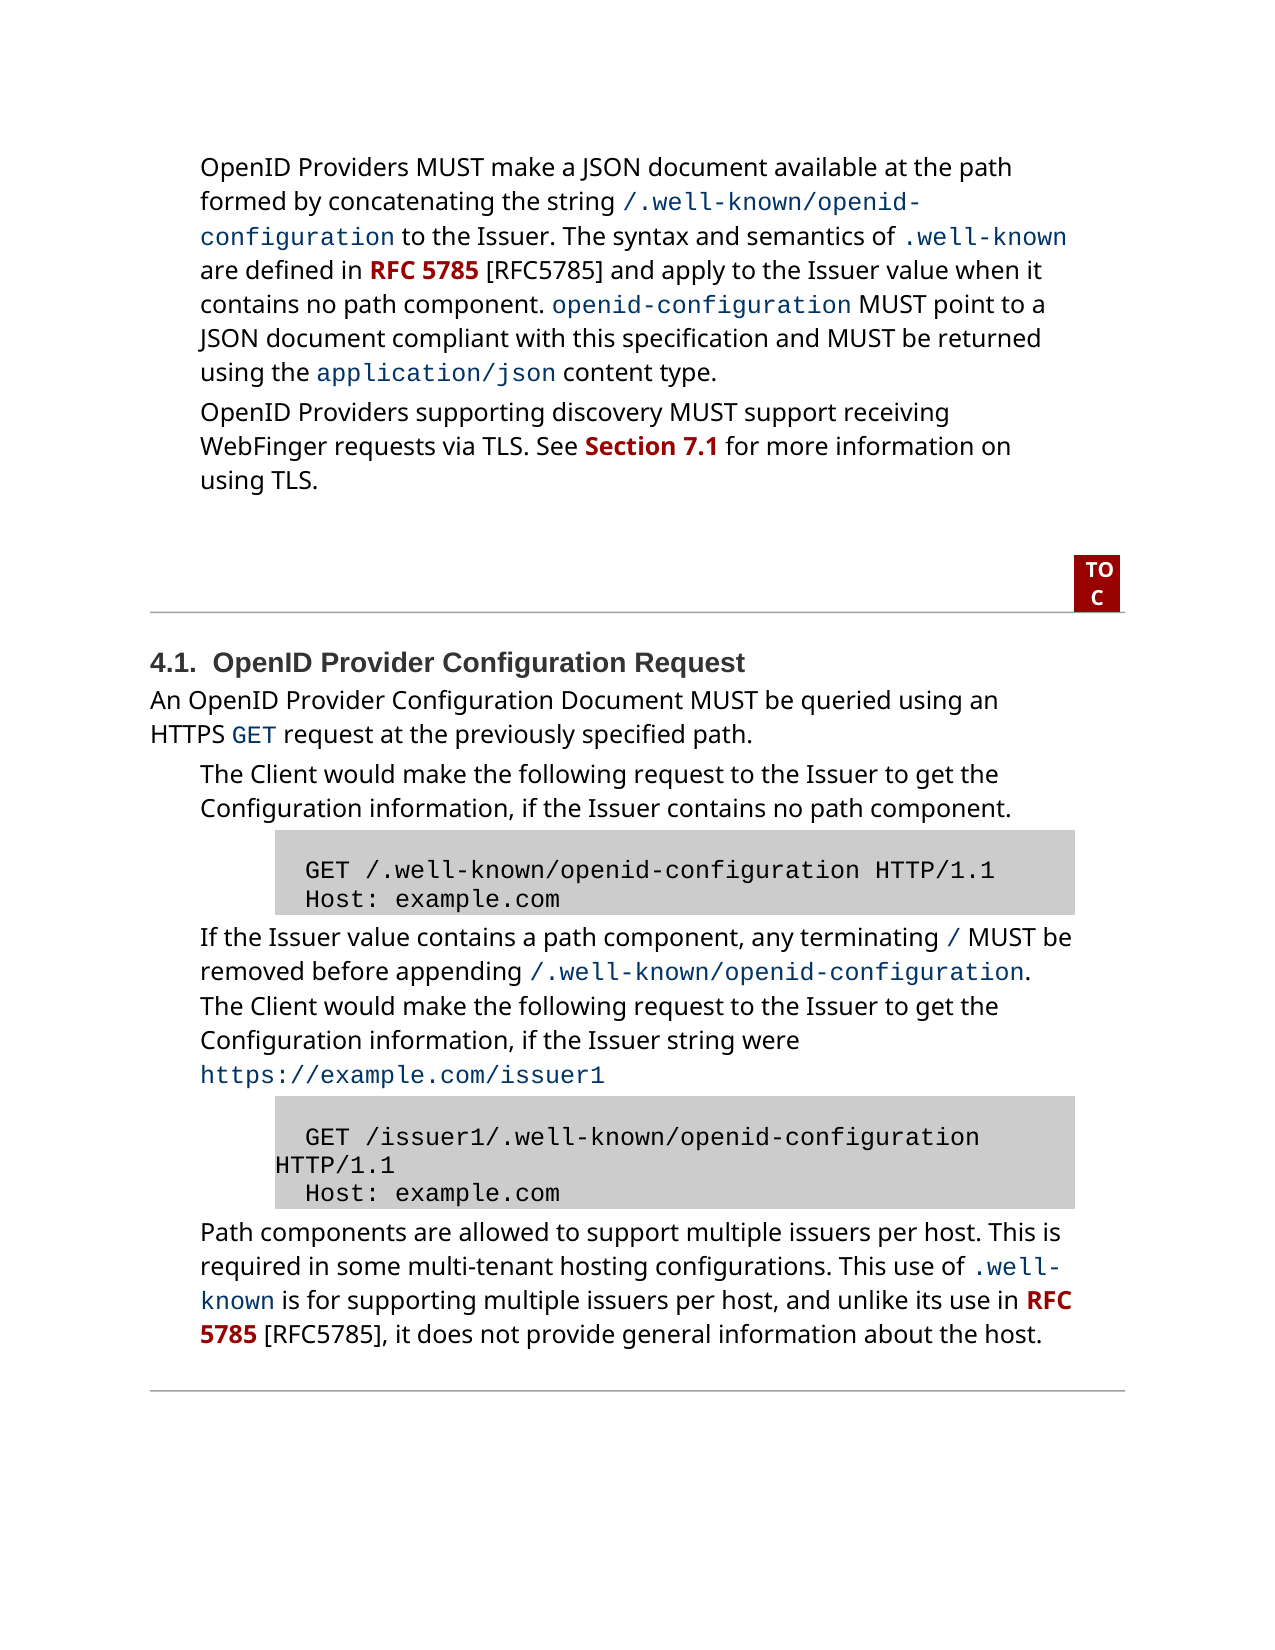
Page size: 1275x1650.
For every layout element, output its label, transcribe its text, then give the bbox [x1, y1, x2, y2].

text OpenID Providers supporting discovery MUST support receiving WebFinger requests via TLS. See Section 7.1 (TLS Requirements) for more information on using TLS. [200, 394, 1075, 497]
subtitle 4.1. OpenID Provider Configuration Request [150, 646, 1125, 678]
text Path components are allowed to support multiple issuers per host. This is required in some multi-tenant hosting configurations. This use of .well-known is for supporting multiple issuers per host, and unlike its use in RFC 5785 (Nottingham, M. and E. Hammer-Lahav, “Defining Well-Known Uniform Resource Identifiers (URIs),” April 2010.) [RFC5785], it does not provide general information about the host. [200, 1214, 1075, 1351]
text If the Issuer value contains a path component, any terminating / MUST be removed before appending /.well-known/openid-configuration. The Client would make the following request to the Issuer to get the Configuration information, if the Issuer string were https://example.com/issuer1 [200, 920, 1075, 1091]
text The Client would make the following request to the Issuer to get the Configuration information, if the Issuer contains no path component. [200, 756, 1075, 824]
text OpenID Providers MUST make a JSON document available at the path formed by concatenating the string /.well-known/openid-configuration to the Issuer. The syntax and semantics of .well-known are defined in RFC 5785 (Nottingham, M. and E. Hammer-Lahav, “Defining Well-Known Uniform Resource Identifiers (URIs),” April 2010.) [RFC5785] and apply to the Issuer value when it contains no path component. openid-configuration MUST point to a JSON document compliant with this specification and MUST be returned using the application/json content type. [200, 150, 1075, 389]
text GET /.well-known/openid-configuration HTTP/1.1 [275, 858, 1075, 886]
text An OpenID Provider Configuration Document MUST be queried using an HTTPS GET request at the previously specified path. [150, 683, 1075, 751]
text GET /issuer1/.well-known/openid-configuration HTTP/1.1 [275, 1124, 1075, 1181]
text Host: example.com [275, 1181, 1075, 1209]
table_header TOC [1074, 555, 1120, 612]
text Host: example.com [275, 886, 1075, 915]
